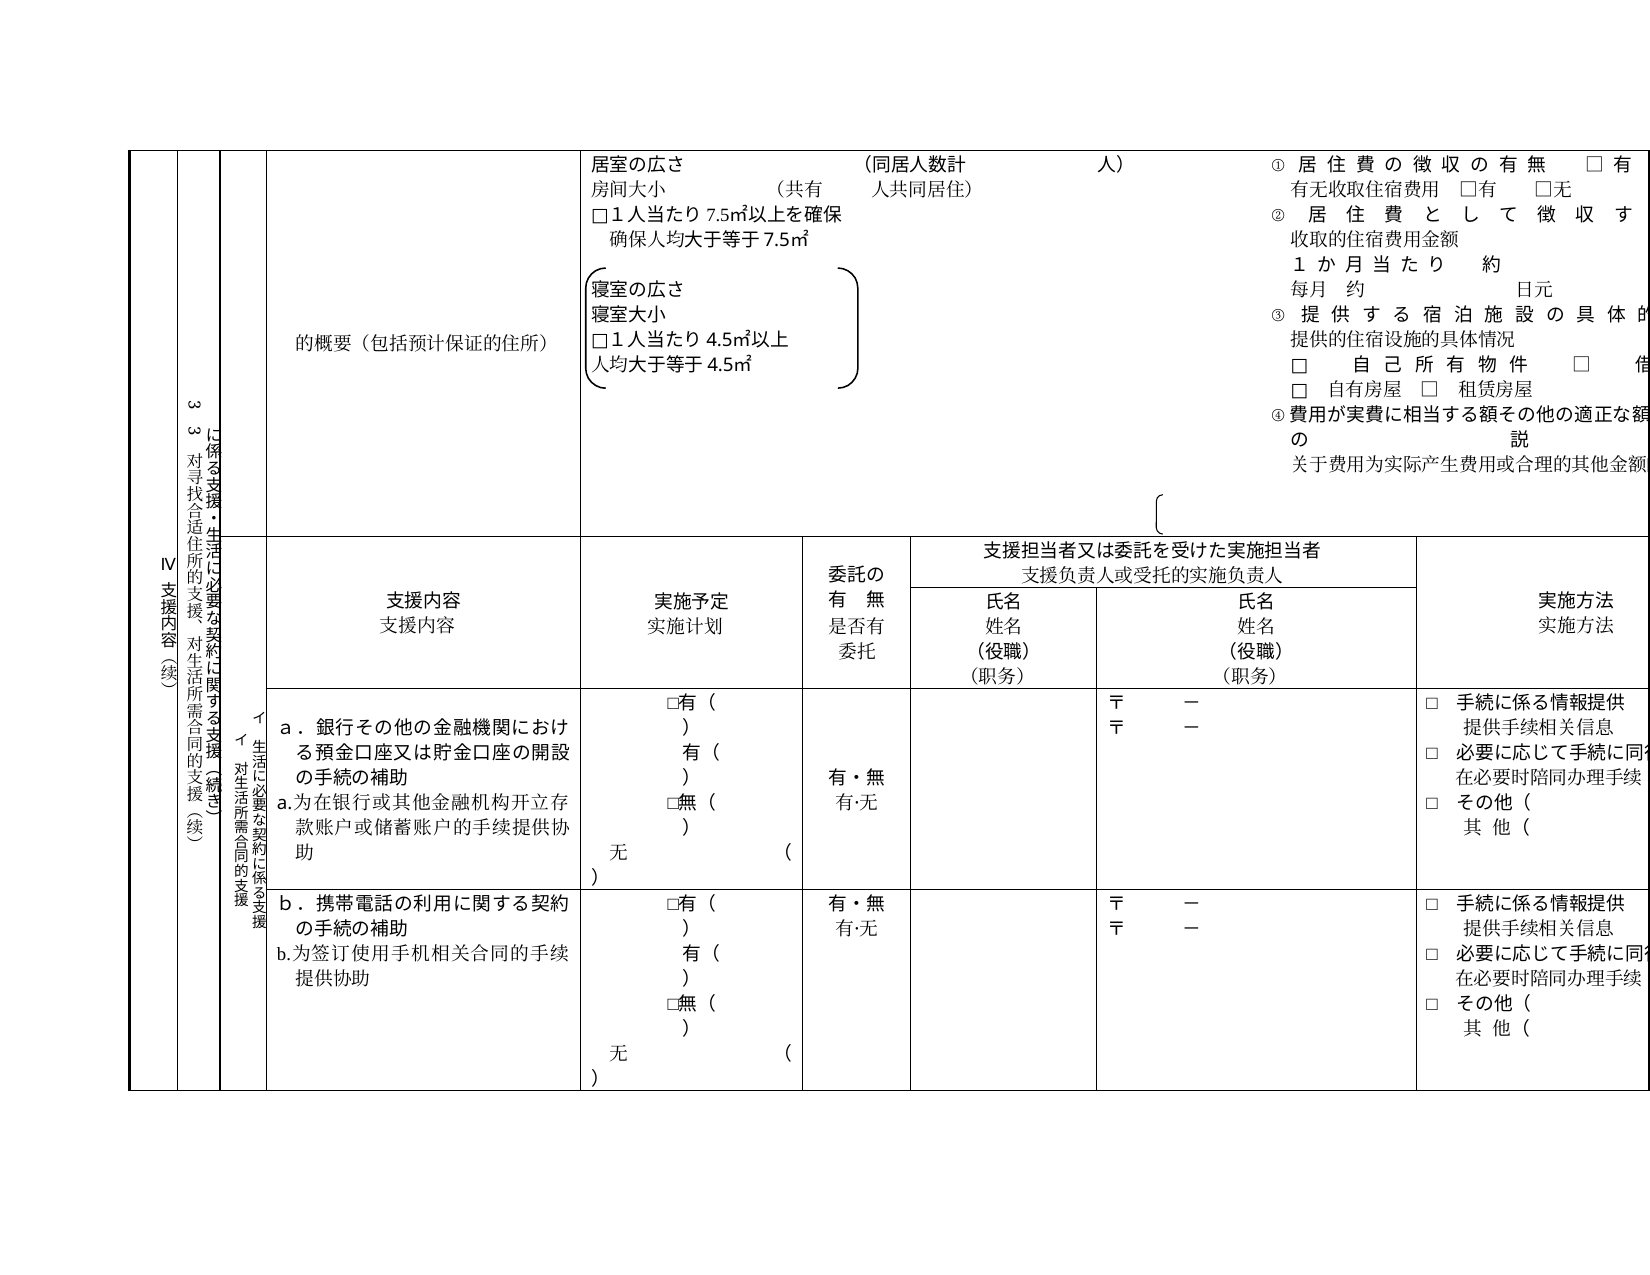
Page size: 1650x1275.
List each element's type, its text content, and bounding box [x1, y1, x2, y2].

table_cell 〒 － 〒 － [1097, 890, 1416, 1090]
table_cell □ 手続に係る情報提供 提供手续相关信息 □ 必要に応じて手続に同行 在必要时陪同办理手续 □ その他（ ） 其 他（ ） [1417, 689, 1648, 889]
table_header [221, 151, 266, 536]
table_cell 氏名 姓名 （役職） （职务） [1097, 588, 1416, 688]
table_cell イ 生活に必要な契約に係る支援 イ 对生活所需合同的支援 [221, 537, 266, 1090]
table_header ｄ 情報提供する又は住居として提供する住居の概要（確保予定の場合を含む） d.提供信息或作为住所提供的住所的概要（包括预计保证的住所） [267, 151, 580, 536]
table_cell 〒 － 〒 － [1097, 689, 1416, 889]
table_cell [1417, 890, 1648, 1090]
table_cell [581, 890, 802, 1090]
table_cell 実施方法 实施方法 [1417, 537, 1648, 688]
table_cell 居室の広さ （同居人数計 人） 房间大小 （共有 人共同居住） □１人当たり7.5㎡以上を確保 确保人均大于等于7.5㎡ 寝室の広さ 寝室大小 □１人当たり4.5㎡以上 人均大于等于4.5㎡ [581, 151, 1261, 536]
table_cell [911, 890, 1096, 1090]
table_cell 委託の 有 無 是否有 委托 [803, 537, 910, 688]
table_cell ａ．銀行その他の金融機関における預金口座又は貯金口座の開設の手続の補助 a.为在银行或其他金融机构开立存款账户或储蓄账户的手续提供协助 [267, 689, 580, 889]
table_cell ｂ．携帯電話の利用に関する契約の手続の補助 b.为签订使用手机相关合同的手续提供协助 [267, 890, 580, 1090]
table_cell ①居住費の徴収の有無 □有 □無 有无收取住宿费用 □有 □无 ②居住費として徴収する費用 收取的住宿费用金额 １か月当たり 約 円 每月 约 日元 ③提供する宿泊施設の具体的な内容 提供的住宿设施的具体情况 □ 自己所有物件 □ 借上物件 □ 自有房屋 □ 租赁房屋 ④費用が実費に相当する額その他の適正な額であることの説明 关于费用为实际产生费用或合理的其他金额的说明 [1261, 151, 1648, 536]
table_cell □有（ ） 有（ ） □無（ ） 无（ ） [581, 689, 802, 889]
table_cell 支援担当者又は委託を受けた実施担当者 支援负责人或受托的实施负责人 [911, 537, 1416, 587]
table_cell 有・無 有·无 [803, 890, 910, 1090]
table_header ３ 適切な住居の確保に係る支援・生活に必要な契約に関する支援（続き） 3 3 对寻找合适住所的支援、对生活所需合同的支援（续） [178, 151, 219, 1090]
table_cell 支援内容 支援内容 [267, 537, 580, 688]
table_cell 有・無 有·无 [803, 689, 910, 889]
table_header Ⅳ 支援内容（続き） Ⅳ 支援内容（续） [131, 151, 177, 1090]
table_cell [911, 689, 1096, 889]
table_cell 氏名 姓名 （役職） （职务） [911, 588, 1096, 688]
table_cell 実施予定 实施计划 [581, 537, 802, 688]
